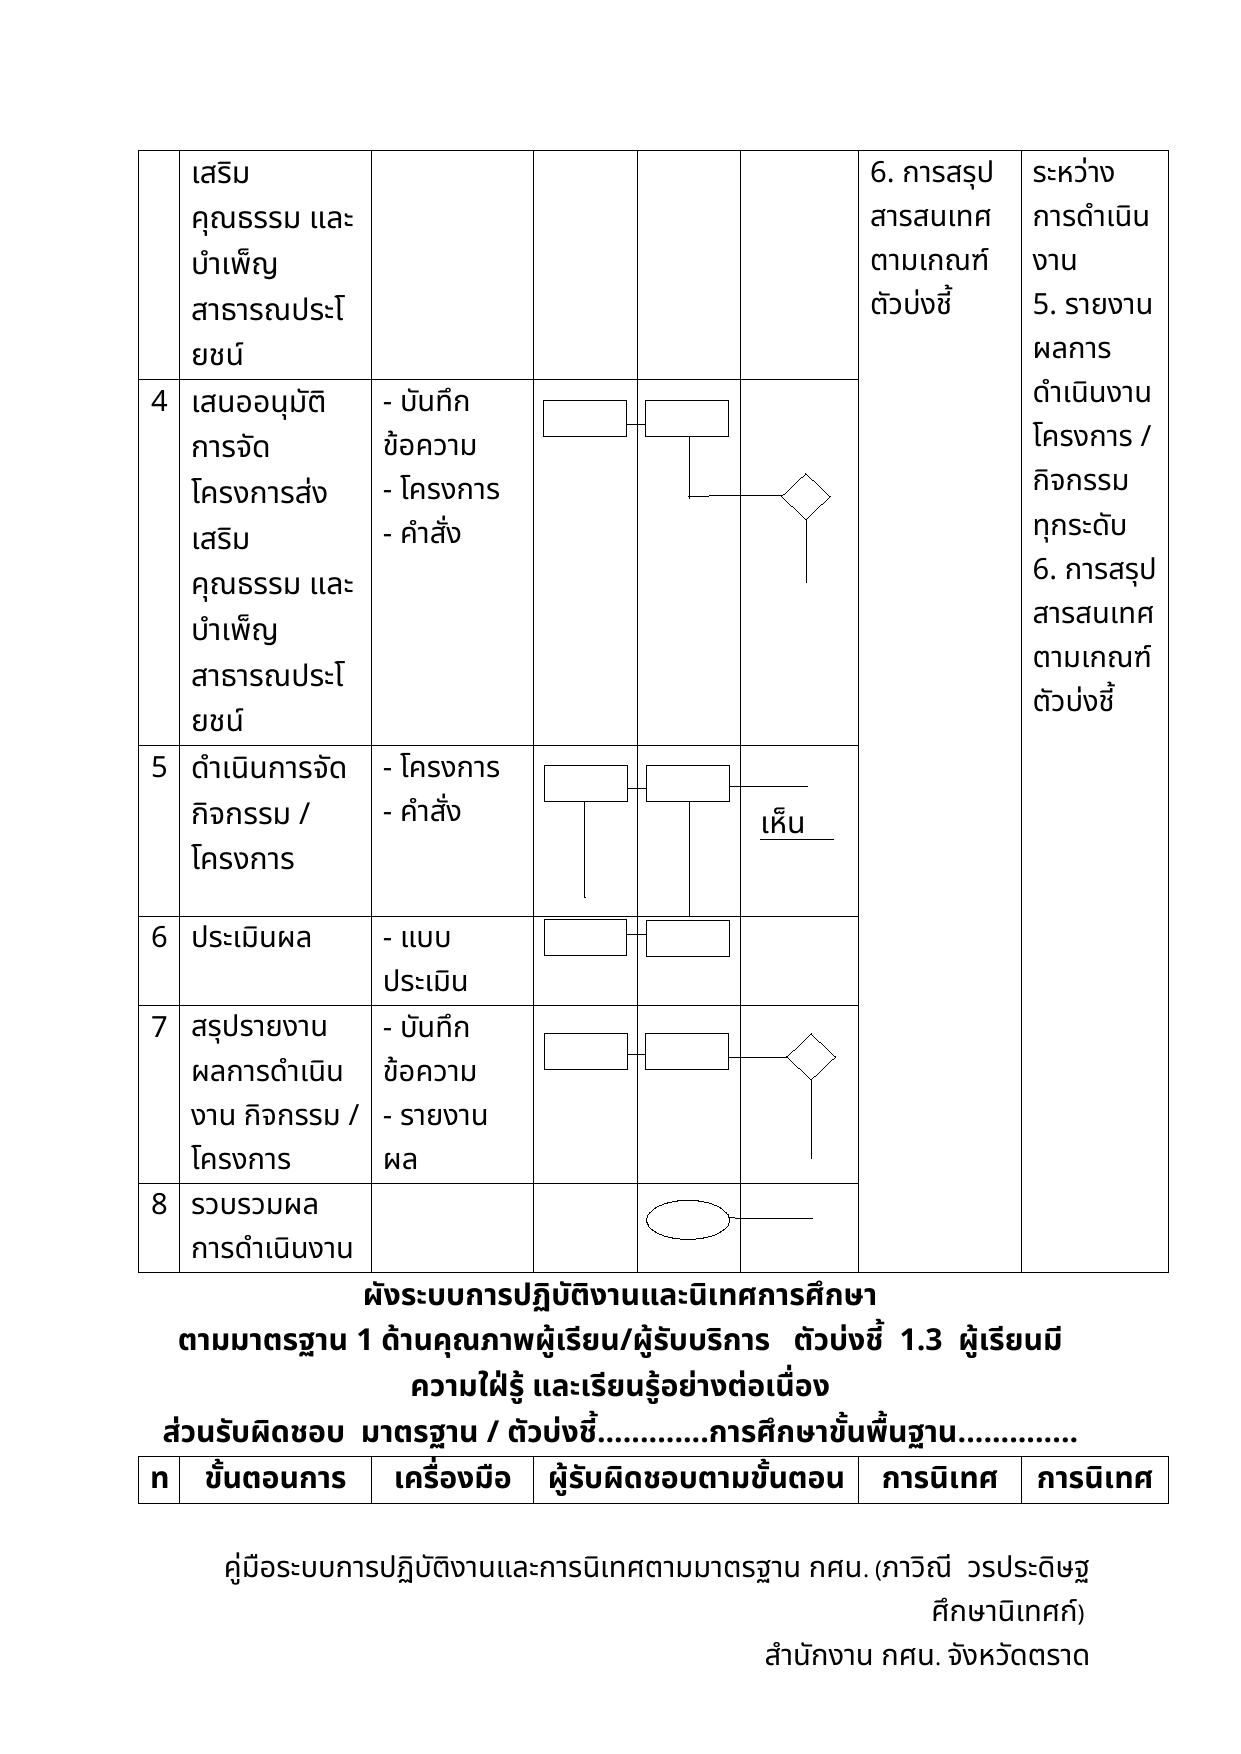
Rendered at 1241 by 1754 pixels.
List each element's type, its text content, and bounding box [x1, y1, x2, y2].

table_cell [741, 917, 858, 1005]
table_cell รวบรวมผลการดำเนินงาน [180, 1184, 371, 1272]
table_cell [638, 380, 740, 745]
table_cell [534, 1006, 637, 1183]
table_cell ดำเนินการจัดกิจกรรม / โครงการ [180, 746, 371, 916]
table_cell - บันทึกข้อความ - รายงานผล [372, 1006, 533, 1183]
table_cell [741, 1006, 858, 1183]
table_cell [690, 787, 740, 916]
table_cell [638, 1006, 740, 1057]
table_cell [638, 917, 740, 1005]
table_header การนิเทศภายนอก [1022, 1457, 1168, 1502]
table_cell [638, 1184, 740, 1272]
table_cell [534, 1184, 637, 1272]
table_cell [534, 151, 637, 379]
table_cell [180, 151, 371, 379]
table_cell [741, 380, 858, 745]
text ผังระบบการปฏิบัติงานและนิเทศการศึกษา [150, 1273, 1090, 1318]
table_cell [741, 746, 858, 916]
table_cell [638, 1055, 740, 1183]
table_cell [372, 151, 533, 379]
table_cell - บันทึกข้อความ - โครงการ - คำสั่ง [372, 380, 533, 745]
table_header เครื่องมือ [372, 1457, 533, 1502]
table_cell 8 [139, 1184, 179, 1272]
table_cell 5 [139, 746, 179, 916]
table_header การนิเทศภายใน [859, 1457, 1021, 1502]
table_cell [534, 746, 637, 916]
text ตามมาตรฐาน 1 ด้านคุณภาพผู้เรียน/ผู้รับบริการ ตัวบ่งชี้ 1.3 ผู้เรียนมีความใฝ่รู้ และเรียนรู้อย่างต่อเนื่อง [150, 1318, 1090, 1410]
table_header ผู้รับผิดชอบตามขั้นตอน [534, 1457, 858, 1502]
table_cell - แบบประเมิน [372, 917, 533, 1005]
table_cell 4 [139, 380, 179, 745]
text ส่วนรับผิดชอบ มาตรฐาน / ตัวบ่งชี้.............การศึกษาขั้นพื้นฐาน.............. [150, 1410, 1090, 1456]
table_cell 3 [139, 151, 179, 379]
table_cell [638, 789, 689, 916]
table_cell เสนออนุมัติการจัดโครงการส่งเสริมคุณธรรม และบำเพ็ญสาธารณประโยชน์ [180, 380, 371, 745]
table_header ที่ [139, 1457, 179, 1502]
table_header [180, 1457, 371, 1502]
table_cell [534, 380, 637, 745]
table_cell 6 [139, 917, 179, 1005]
table_cell [741, 1184, 858, 1272]
table_cell [741, 151, 858, 379]
table_cell - โครงการ - คำสั่ง [372, 746, 533, 916]
table_cell 7 [139, 1006, 179, 1183]
table_cell [638, 746, 740, 788]
table_cell [638, 151, 740, 379]
table_cell ประเมินผล [180, 917, 371, 1005]
table_cell สรุปรายงานผลการดำเนินงาน กิจกรรม / โครงการ [180, 1006, 371, 1183]
table_cell [534, 917, 637, 1005]
table_cell [372, 1184, 533, 1272]
